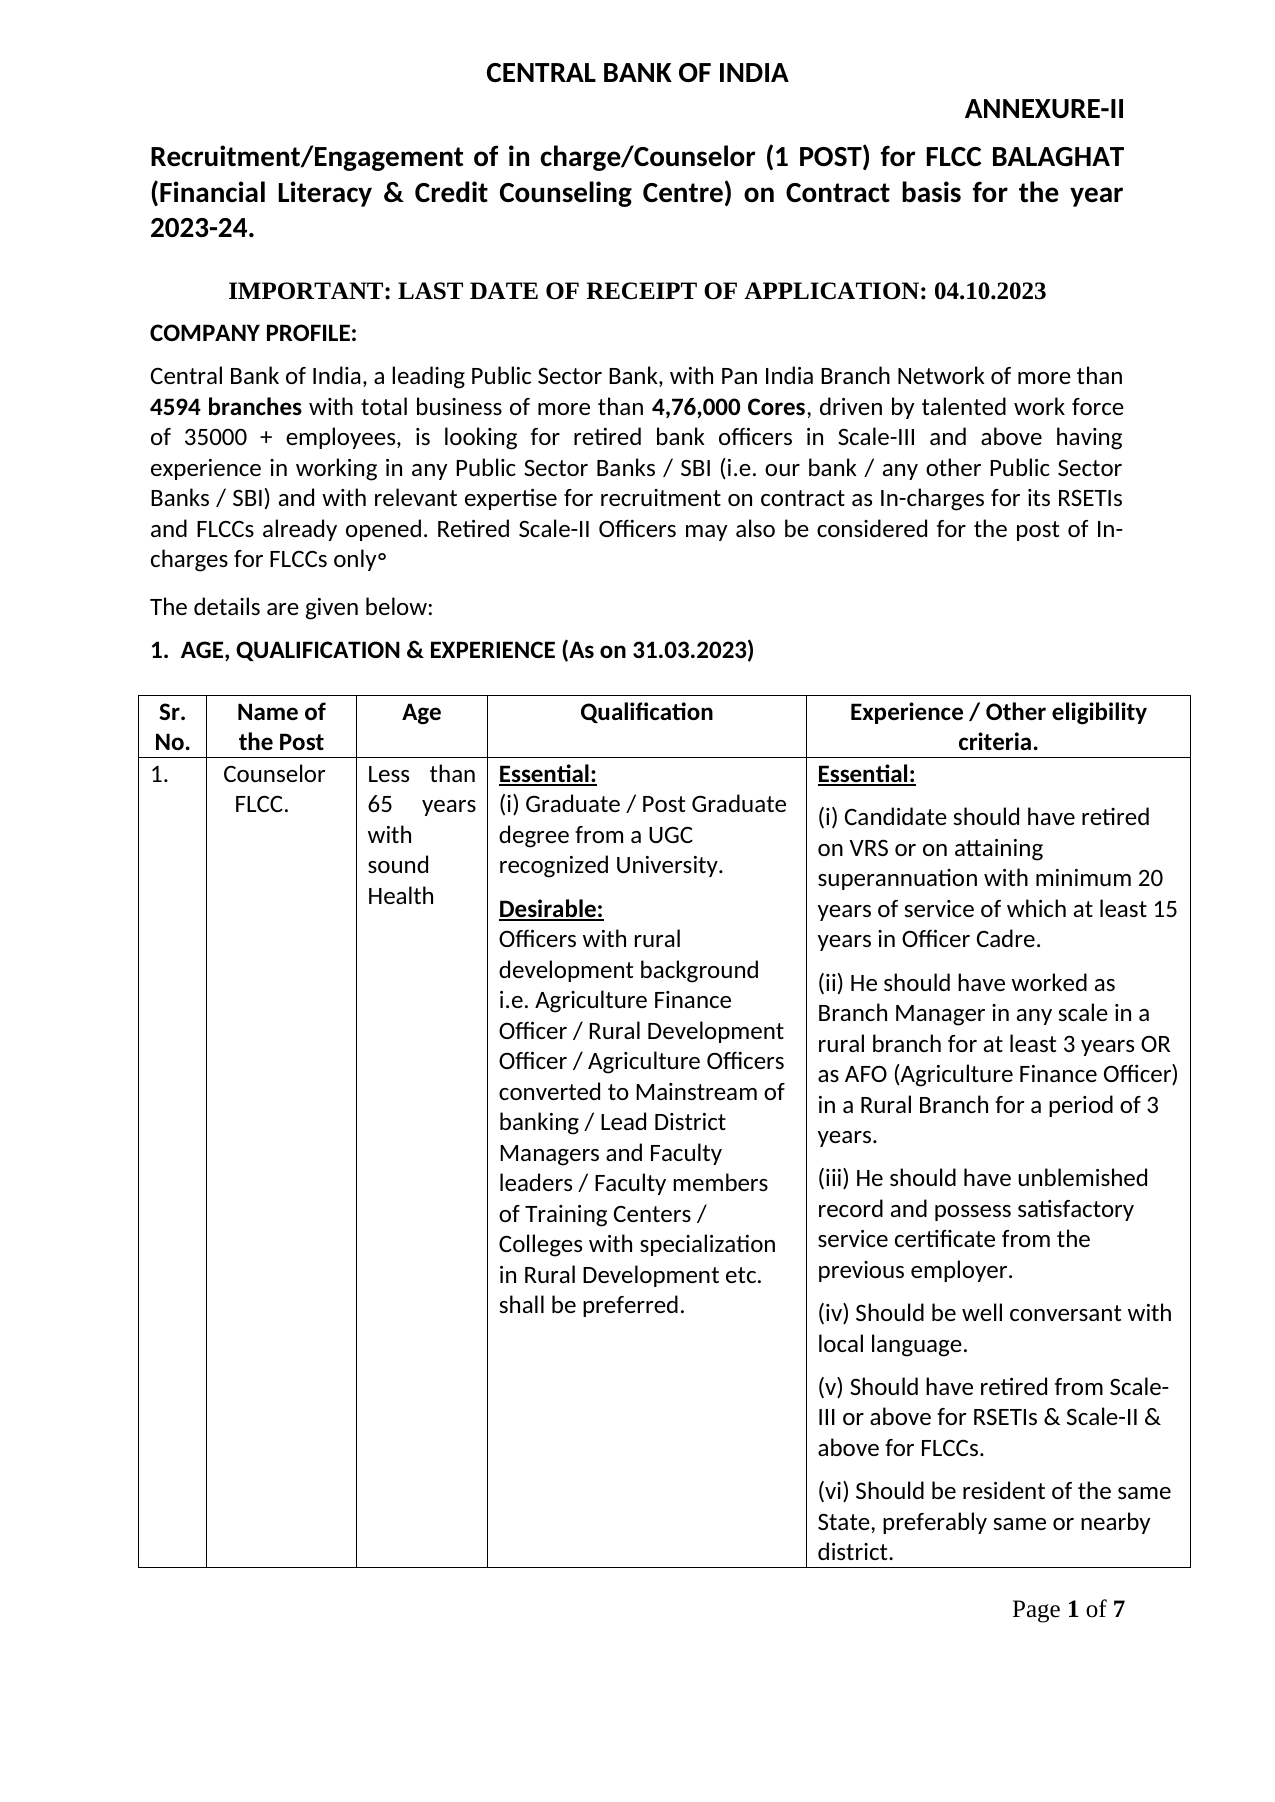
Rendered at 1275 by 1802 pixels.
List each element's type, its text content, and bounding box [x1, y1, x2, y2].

table_header Experience / Other eligibility criteria. [807, 696, 1190, 757]
text IMPORTANT: LAST DATE OF RECEIPT OF APPLICATION: 04.10.2023 [150, 276, 1125, 304]
table_cell 1. [139, 758, 206, 1567]
table_cell Essential: (i) Candidate should have retired on VRS or on attaining superannuation with minimum 20 years of service of which at least 15 years in Officer Cadre. (ii) He should have worked as Branch Manager in any scale in a rural branch for at least 3 years OR as AFO (Agriculture Finance Officer) in a Rural Branch for a period of 3 years. (iii) He should have unblemished record and possess satisfactory service certificate from the previous employer. (iv) Should be well conversant with local language. (v) Should have retired from Scale-III or above for RSETIs & Scale-II & above for FLCCs. (vi) Should be resident of the same State, preferably same or nearby district. [807, 758, 1190, 1567]
table_cell Less than 65 years with sound Health [357, 758, 487, 1567]
text ANNEXURE-II [150, 90, 1125, 126]
table_header Age [357, 696, 487, 757]
table_cell Counselor FLCC. [207, 758, 356, 1567]
text Central Bank of India, a leading Public Sector Bank, with Pan India Branch Network of more than 4594 branches with total business of more than 4,76,000 Cores, driven by talented work force of 35000 + employees, is looking for retired bank officers in Scale-III and above having experience in working in any Public Sector Banks / SBI (i.e. our bank / any other Public Sector Banks / SBI) and with relevant expertise for recruitment on contract as In-charges for its RSETIs and FLCCs already opened. Retired Scale-II Officers may also be considered for the post of In-charges for FLCCs only॰ [150, 360, 1125, 578]
text 1. AGE, QUALIFICATION & EXPERIENCE (As on 31.03.2023) [150, 634, 1125, 664]
table_header Qualification [488, 696, 806, 757]
table_header Sr. No. [139, 696, 206, 757]
text CENTRAL BANK OF INDIA [150, 54, 1125, 90]
table_cell Essential: (i) Graduate / Post Graduate degree from a UGC recognized University. Desirable: Officers with rural development background i.e. Agriculture Finance Officer / Rural Development Officer / Agriculture Officers converted to Mainstream of banking / Lead District Managers and Faculty leaders / Faculty members of Training Centers / Colleges with specialization in Rural Development etc. shall be preferred. [488, 758, 806, 1567]
text The details are given below: [150, 591, 1125, 621]
table_header Name of the Post [207, 696, 356, 757]
text COMPANY PROFILE: [150, 317, 1125, 348]
text Recruitment/Engagement of in charge/Counselor (1 POST) for FLCC BALAGHAT (Financial Literacy & Credit Counseling Centre) on Contract basis for the year 2023-24. [150, 138, 1125, 245]
